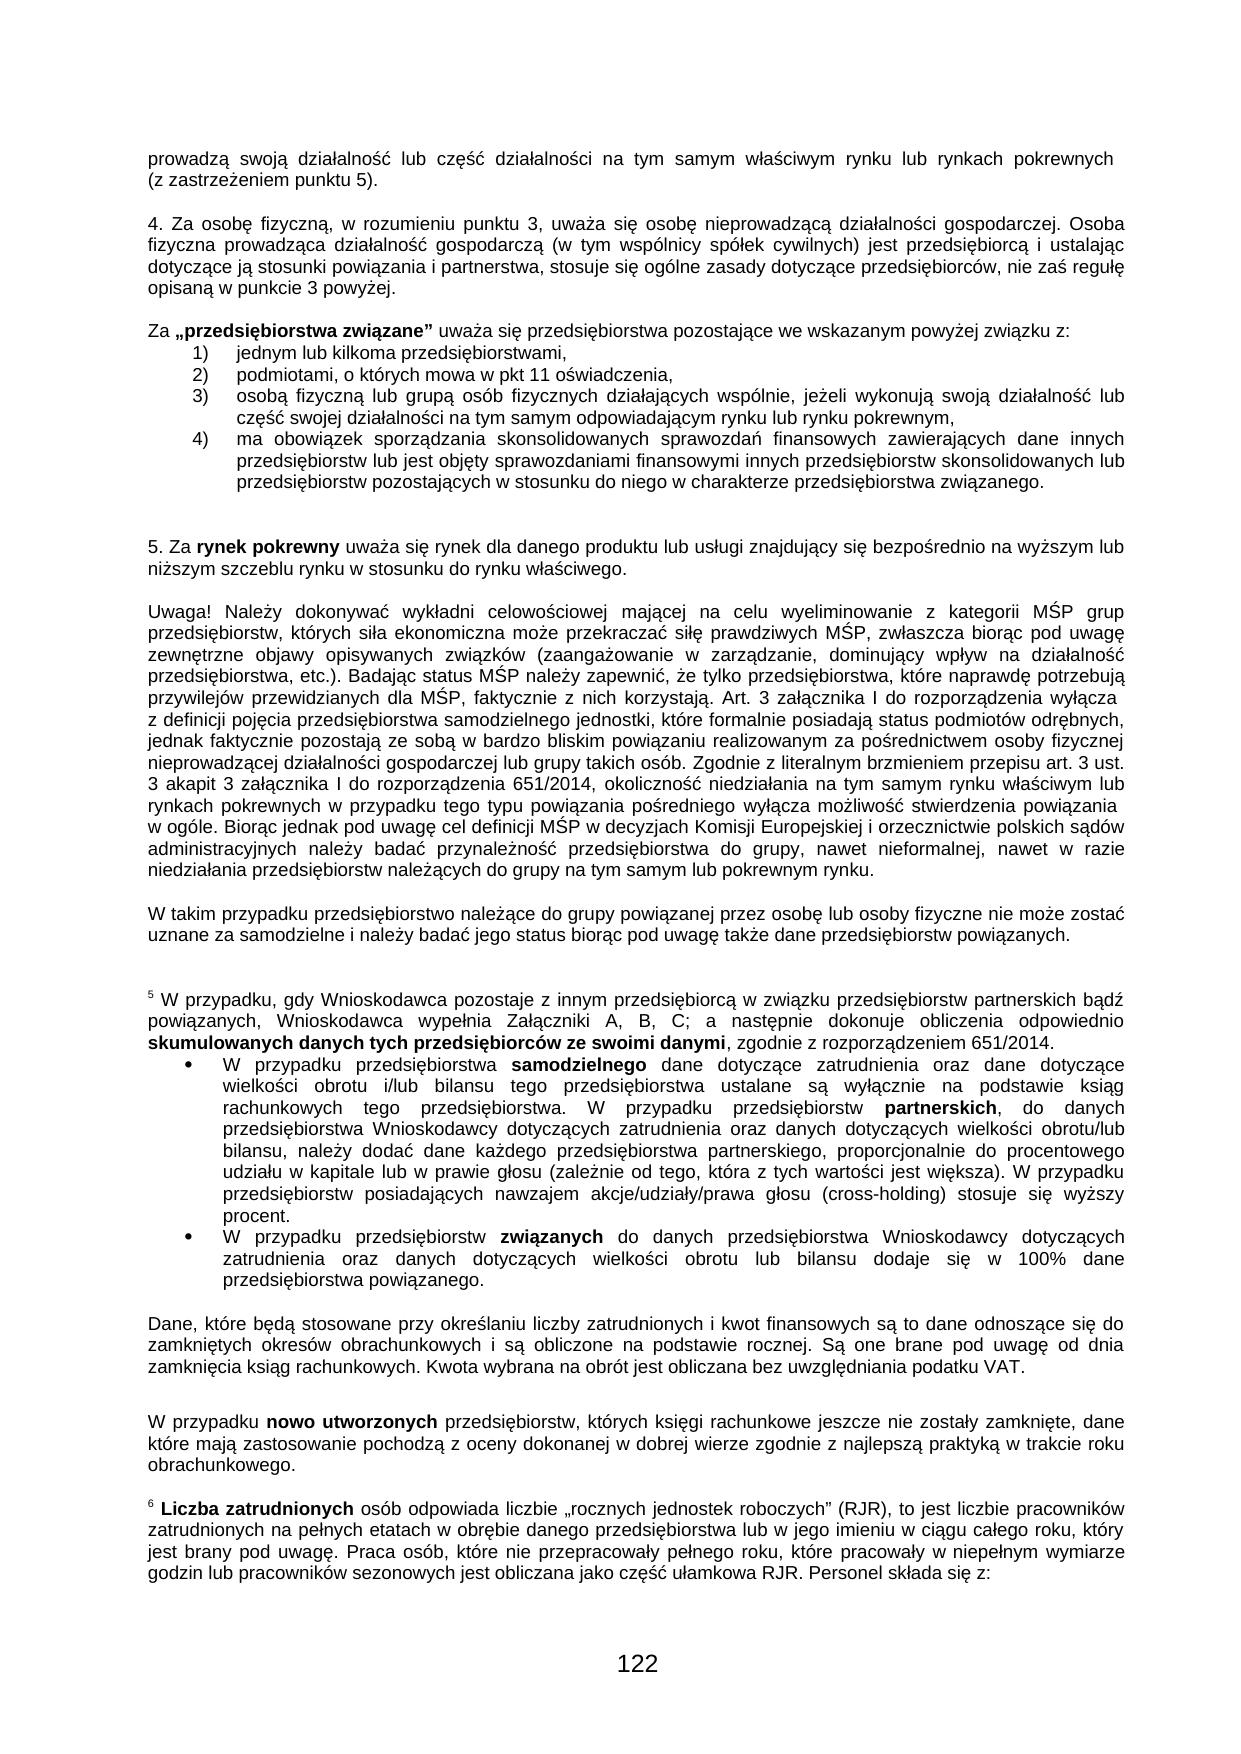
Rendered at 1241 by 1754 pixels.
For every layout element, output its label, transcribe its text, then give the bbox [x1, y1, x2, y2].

text Za „przedsiębiorstwa związane” uważa się przedsiębiorstwa pozostające we wskazanym powyżej związku z: [148, 320, 1125, 342]
text W takim przypadku przedsiębiorstwo należące do grupy powiązanej przez osobę lub osoby fizyczne nie może zostać uznane za samodzielne i należy badać jego status biorąc pod uwagę także dane przedsiębiorstw powiązanych. [148, 902, 1125, 946]
text 5. Za rynek pokrewny uważa się rynek dla danego produktu lub usługi znajdujący się bezpośrednio na wyższym lub niższym szczeblu rynku w stosunku do rynku właściwego. [148, 536, 1125, 579]
list osobą fizyczną lub grupą osób fizycznych działających wspólnie, jeżeli wykonują swoją działalność lub część swojej działalności na tym samym odpowiadającym rynku lub rynku pokrewnym, [192, 385, 1125, 428]
text 4. Za osobę fizyczną, w rozumieniu punktu 3, uważa się osobę nieprowadzącą działalności gospodarczej. Osoba fizyczna prowadząca działalność gospodarczą (w tym wspólnicy spółek cywilnych) jest przedsiębiorcą i ustalając dotyczące ją stosunki powiązania i partnerstwa, stosuje się ogólne zasady dotyczące przedsiębiorców, nie zaś regułę opisaną w punkcie 3 powyżej. [148, 212, 1125, 299]
text Uwaga! Należy dokonywać wykładni celowościowej mającej na celu wyeliminowanie z kategorii MŚP grup przedsiębiorstw, których siła ekonomiczna może przekraczać siłę prawdziwych MŚP, zwłaszcza biorąc pod uwagę zewnętrzne objawy opisywanych związków (zaangażowanie w zarządzanie, dominujący wpływ na działalność przedsiębiorstwa, etc.). Badając status MŚP należy zapewnić, że tylko przedsiębiorstwa, które naprawdę potrzebują przywilejów przewidzianych dla MŚP, faktycznie z nich korzystają. Art. 3 załącznika I do rozporządzenia wyłącza z definicji pojęcia przedsiębiorstwa samodzielnego jednostki, które formalnie posiadają status podmiotów odrębnych, jednak faktycznie pozostają ze sobą w bardzo bliskim powiązaniu realizowanym za pośrednictwem osoby fizycznej nieprowadzącej działalności gospodarczej lub grupy takich osób. Zgodnie z literalnym brzmieniem przepisu art. 3 ust. 3 akapit 3 załącznika I do rozporządzenia 651/2014, okoliczność niedziałania na tym samym rynku właściwym lub rynkach pokrewnych w przypadku tego typu powiązania pośredniego wyłącza możliwość stwierdzenia powiązania w ogóle. Biorąc jednak pod uwagę cel definicji MŚP w decyzjach Komisji Europejskiej i orzecznictwie polskich sądów administracyjnych należy badać przynależność przedsiębiorstwa do grupy, nawet nieformalnej, nawet w razie niedziałania przedsiębiorstw należących do grupy na tym samym lub pokrewnym rynku. [148, 601, 1125, 881]
list ma obowiązek sporządzania skonsolidowanych sprawozdań finansowych zawierających dane innych przedsiębiorstw lub jest objęty sprawozdaniami finansowymi innych przedsiębiorstw skonsolidowanych lub przedsiębiorstw pozostających w stosunku do niego w charakterze przedsiębiorstwa związanego. [192, 428, 1125, 493]
text Dane, które będą stosowane przy określaniu liczby zatrudnionych i kwot finansowych są to dane odnoszące się do zamkniętych okresów obrachunkowych i są obliczone na podstawie rocznej. Są one brane pod uwagę od dnia zamknięcia ksiąg rachunkowych. Kwota wybrana na obrót jest obliczana bez uwzględniania podatku VAT. [148, 1312, 1125, 1377]
text 5 W przypadku, gdy Wnioskodawca pozostaje z innym przedsiębiorcą w związku przedsiębiorstw partnerskich bądź powiązanych, Wnioskodawca wypełnia Załączniki A, B, C; a następnie dokonuje obliczenia odpowiednio skumulowanych danych tych przedsiębiorców ze swoimi danymi, zgodnie z rozporządzeniem 651/2014. [148, 989, 1125, 1053]
list podmiotami, o których mowa w pkt 11 oświadczenia, [192, 363, 1125, 385]
list W przypadku przedsiębiorstw związanych do danych przedsiębiorstwa Wnioskodawcy dotyczących zatrudnienia oraz danych dotyczących wielkości obrotu lub bilansu dodaje się w 100% dane przedsiębiorstwa powiązanego. [185, 1226, 1125, 1291]
list jednym lub kilkoma przedsiębiorstwami, [192, 342, 1125, 363]
text 6 Liczba zatrudnionych osób odpowiada liczbie „rocznych jednostek roboczych” (RJR), to jest liczbie pracowników zatrudnionych na pełnych etatach w obrębie danego przedsiębiorstwa lub w jego imieniu w ciągu całego roku, który jest brany pod uwagę. Praca osób, które nie przepracowały pełnego roku, które pracowały w niepełnym wymiarze godzin lub pracowników sezonowych jest obliczana jako część ułamkowa RJR. Personel składa się z: [148, 1497, 1125, 1583]
list W przypadku przedsiębiorstwa samodzielnego dane dotyczące zatrudnienia oraz dane dotyczące wielkości obrotu i/lub bilansu tego przedsiębiorstwa ustalane są wyłącznie na podstawie ksiąg rachunkowych tego przedsiębiorstwa. W przypadku przedsiębiorstw partnerskich, do danych przedsiębiorstwa Wnioskodawcy dotyczących zatrudnienia oraz danych dotyczących wielkości obrotu/lub bilansu, należy dodać dane każdego przedsiębiorstwa partnerskiego, proporcjonalnie do procentowego udziału w kapitale lub w prawie głosu (zależnie od tego, która z tych wartości jest większa). W przypadku przedsiębiorstw posiadających nawzajem akcje/udziały/prawa głosu (cross-holding) stosuje się wyższy procent. [185, 1053, 1125, 1226]
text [148, 148, 1125, 191]
text W przypadku nowo utworzonych przedsiębiorstw, których księgi rachunkowe jeszcze nie zostały zamknięte, dane które mają zastosowanie pochodzą z oceny dokonanej w dobrej wierze zgodnie z najlepszą praktyką w trakcie roku obrachunkowego. [148, 1411, 1125, 1476]
